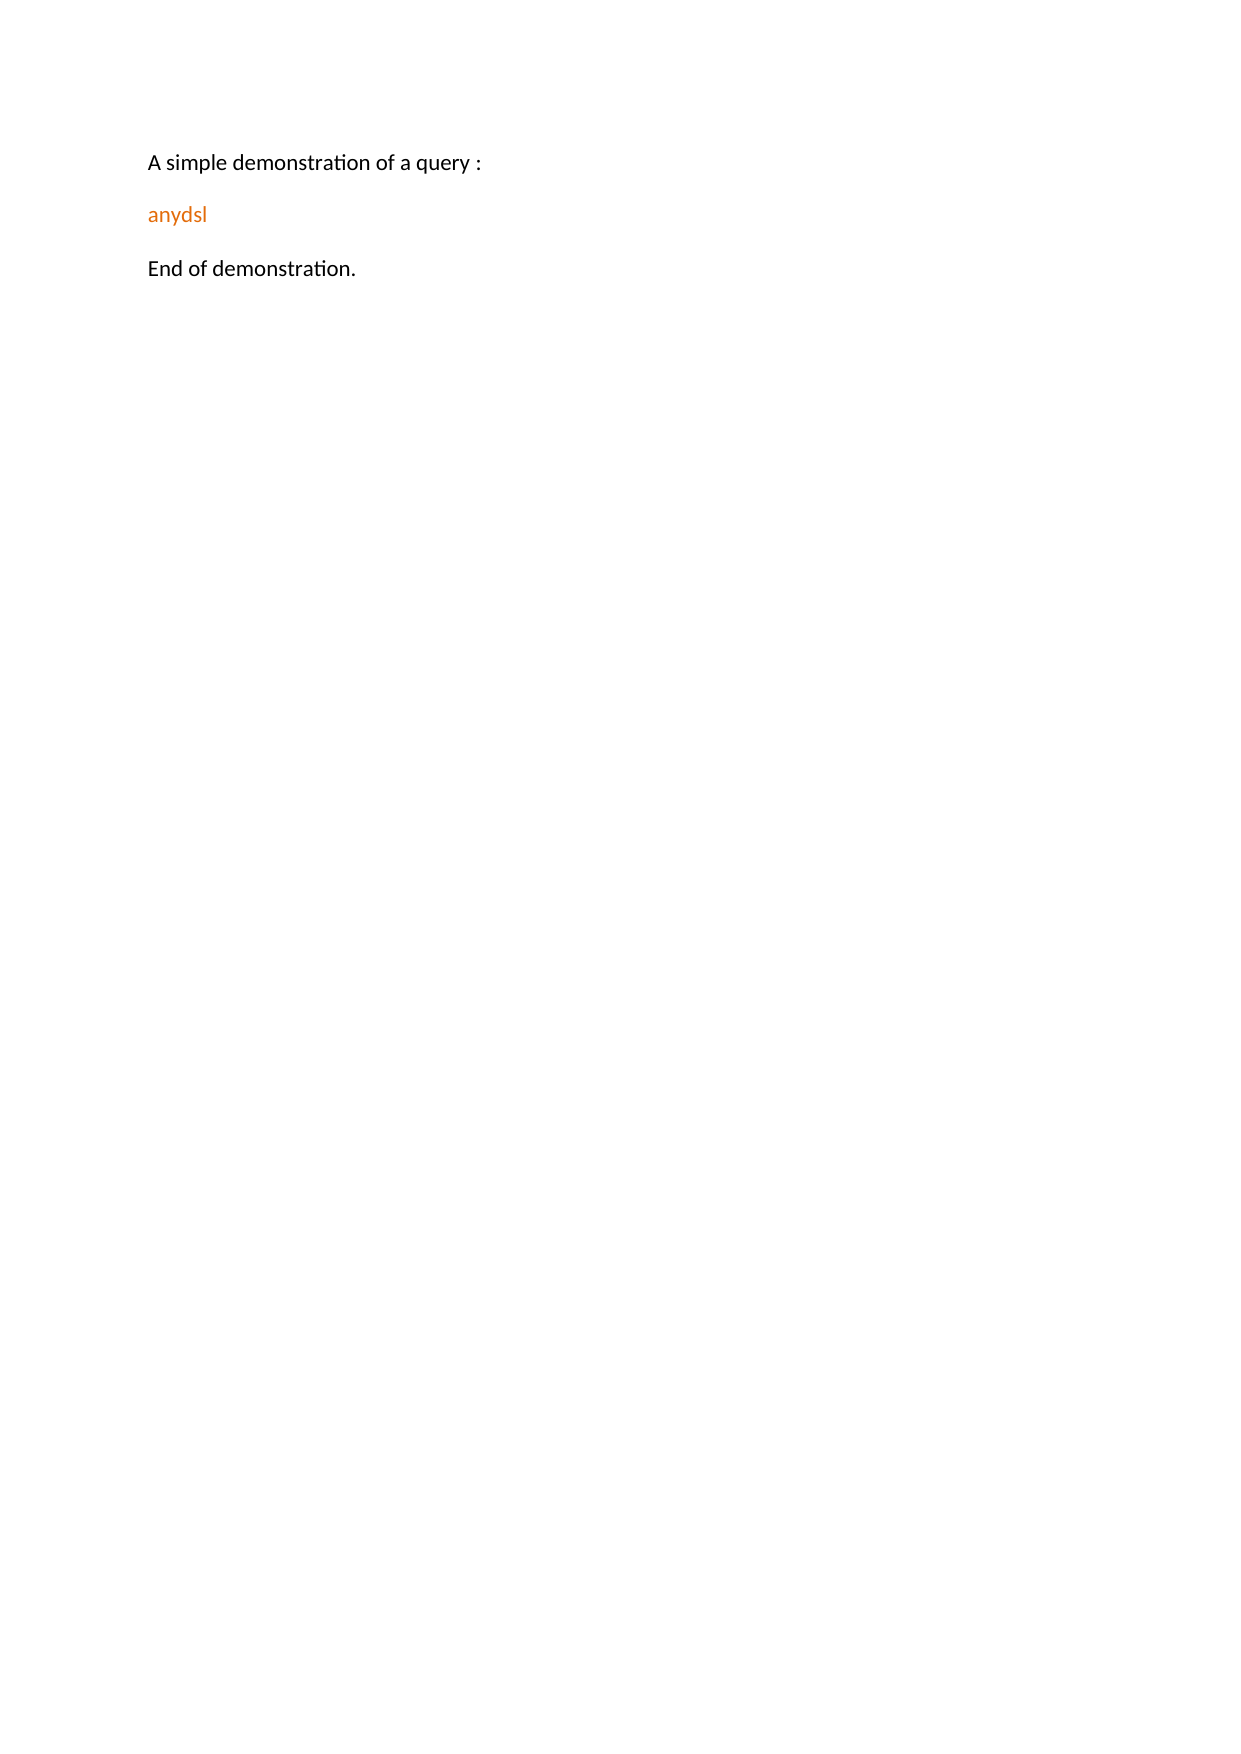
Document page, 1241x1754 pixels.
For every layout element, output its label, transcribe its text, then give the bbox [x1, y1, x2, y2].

text anydsl [148, 201, 1093, 229]
text End of demonstration. [148, 254, 1093, 282]
text A simple demonstration of a query : [148, 148, 1093, 176]
